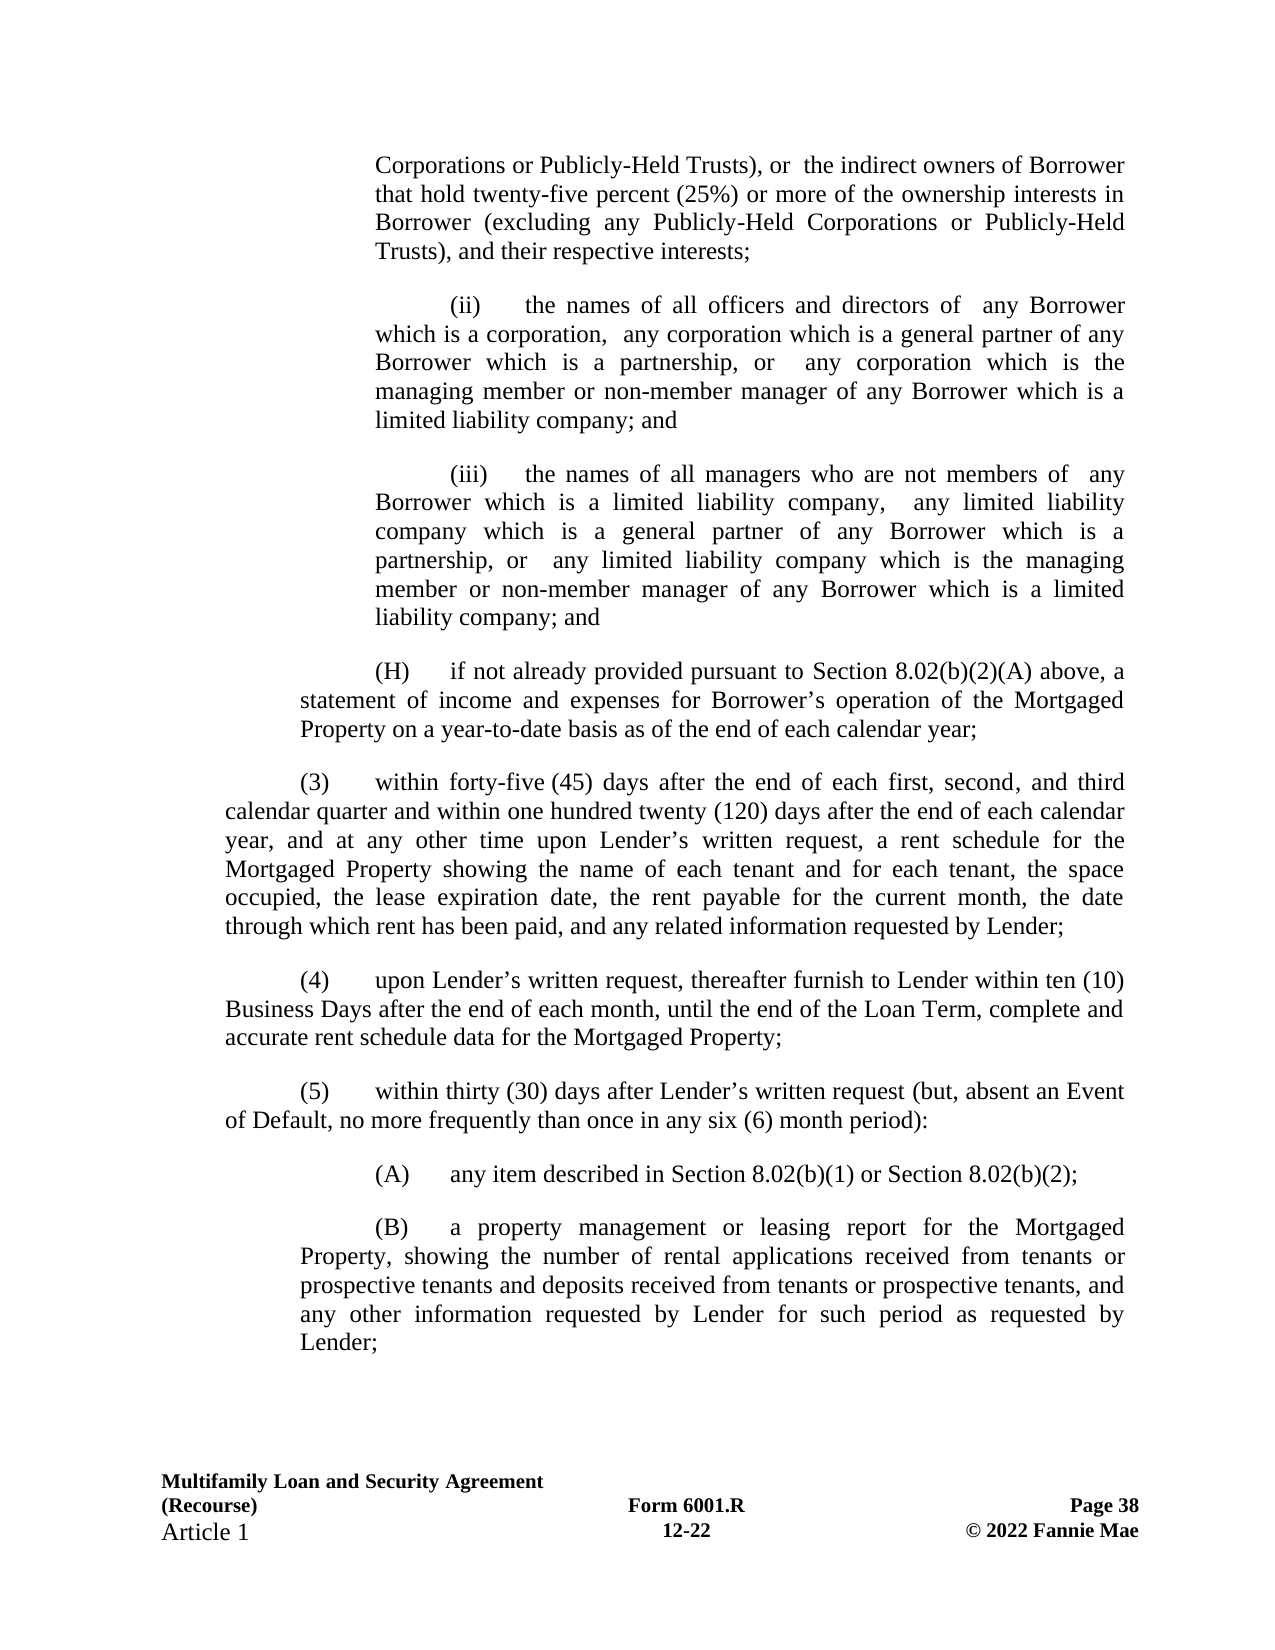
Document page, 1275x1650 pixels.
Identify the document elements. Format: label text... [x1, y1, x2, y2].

subtitle upon Lender’s written request, thereafter furnish to Lender within ten (10) Business Days after the end of each month, until the end of the Loan Term, complete and accurate rent schedule data for the Mortgaged Property; [225, 965, 1125, 1051]
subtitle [375, 150, 1125, 265]
subtitle a property management or leasing report for the Mortgaged Property, showing the number of rental applications received from tenants or prospective tenants and deposits received from tenants or prospective tenants, and any other information requested by Lender for such period as requested by Lender; [300, 1212, 1125, 1356]
subtitle within thirty (30) days after Lender’s written request (but, absent an Event of Default, no more frequently than once in any six (6) month period): [225, 1076, 1125, 1134]
subtitle within forty-five (45) days after the end of each first, second, and third calendar quarter and within one hundred twenty (120) days after the end of each calendar year, and at any other time upon Lender’s written request, a rent schedule for the Mortgaged Property showing the name of each tenant and for each tenant, the space occupied, the lease expiration date, the rent payable for the current month, the date through which rent has been paid, and any related information requested by Lender; [225, 767, 1125, 940]
subtitle the names of all managers who are not members of any Borrower which is a limited liability company, any limited liability company which is a general partner of any Borrower which is a partnership, or any limited liability company which is the managing member or non-member manager of any Borrower which is a limited liability company; and [375, 459, 1125, 631]
subtitle any item described in Section 8.02(b)(1) or Section 8.02(b)(2); [300, 1159, 1125, 1187]
subtitle if not already provided pursuant to Section 8.02(b)(2)(A) above, a statement of income and expenses for Borrower’s operation of the Mortgaged Property on a year-to-date basis as of the end of each calendar year; [300, 656, 1125, 742]
subtitle the names of all officers and directors of any Borrower which is a corporation, any corporation which is a general partner of any Borrower which is a partnership, or any corporation which is the managing member or non-member manager of any Borrower which is a limited liability company; and [375, 290, 1125, 434]
